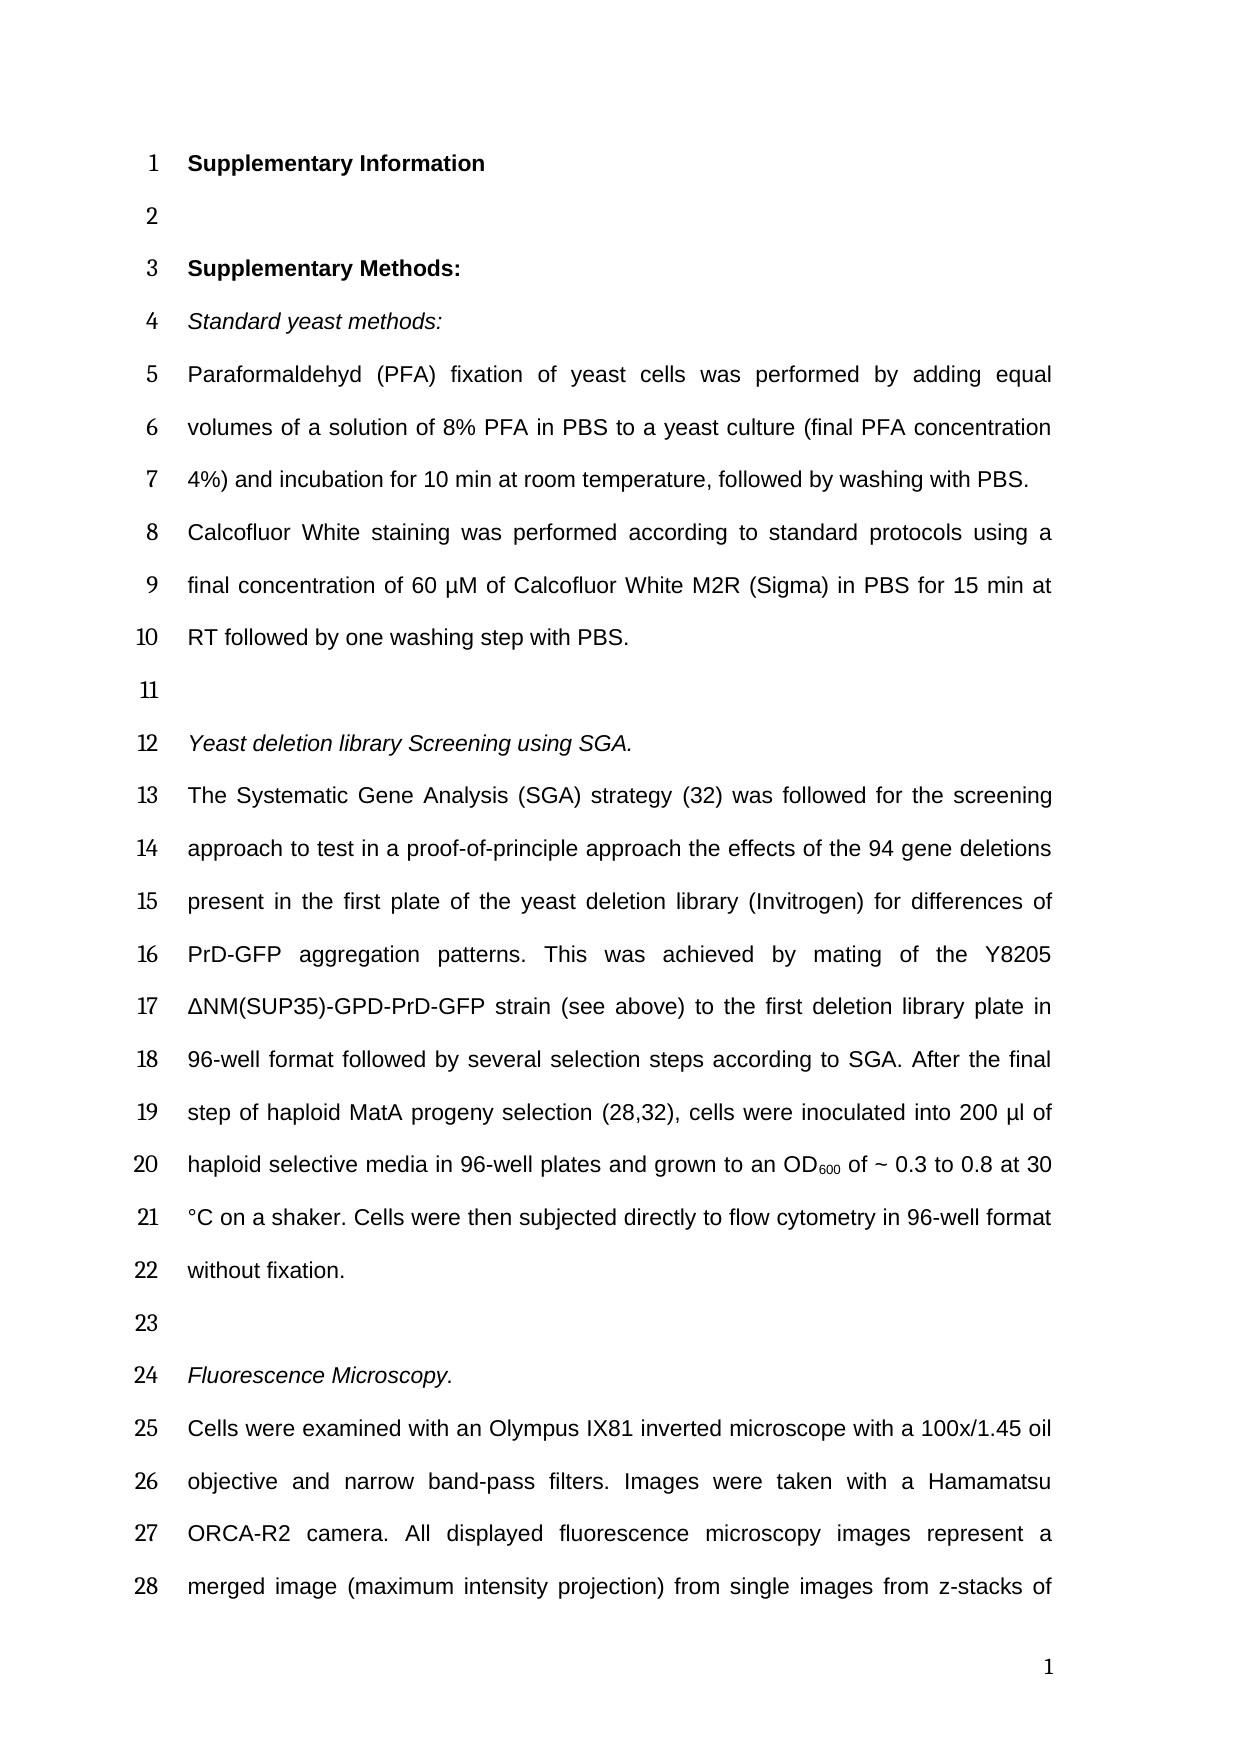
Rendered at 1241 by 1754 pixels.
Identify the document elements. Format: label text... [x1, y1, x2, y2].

text Paraformaldehyd (PFA) fixation of yeast cells was performed by adding equal volumes of a solution of 8% PFA in PBS to a yeast culture (final PFA concentration 4%) and incubation for 10 min at room temperature, followed by washing with PBS. [187, 361, 1053, 493]
text Yeast deletion library Screening using SGA. [187, 730, 1053, 756]
text The Systematic Gene Analysis (SGA) strategy (32) was followed for the screening approach to test in a proof-of-principle approach the effects of the 94 gene deletions present in the first plate of the yeast deletion library (Invitrogen) for differences of PrD-GFP aggregation patterns. This was achieved by mating of the Y8205 ΔNM(SUP35)-GPD-PrD-GFP strain (see above) to the first deletion library plate in 96-well format followed by several selection steps according to SGA. After the final step of haploid MatA progeny selection (28,32), cells were inoculated into 200 µl of haploid selective media in 96-well plates and grown to an OD600 of ~ 0.3 to 0.8 at 30 °C on a shaker. Cells were then subjected directly to flow cytometry in 96-well format without fixation. [187, 782, 1053, 1283]
text Supplementary Methods: [187, 255, 1053, 282]
text Standard yeast methods: [187, 308, 1053, 334]
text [187, 1415, 1053, 1599]
text Fluorescence Microscopy. [187, 1362, 1053, 1389]
text Calcofluor White staining was performed according to standard protocols using a final concentration of 60 µM of Calcofluor White M2R (Sigma) in PBS for 15 min at RT followed by one washing step with PBS. [187, 519, 1053, 651]
text Supplementary Information [187, 150, 1053, 176]
